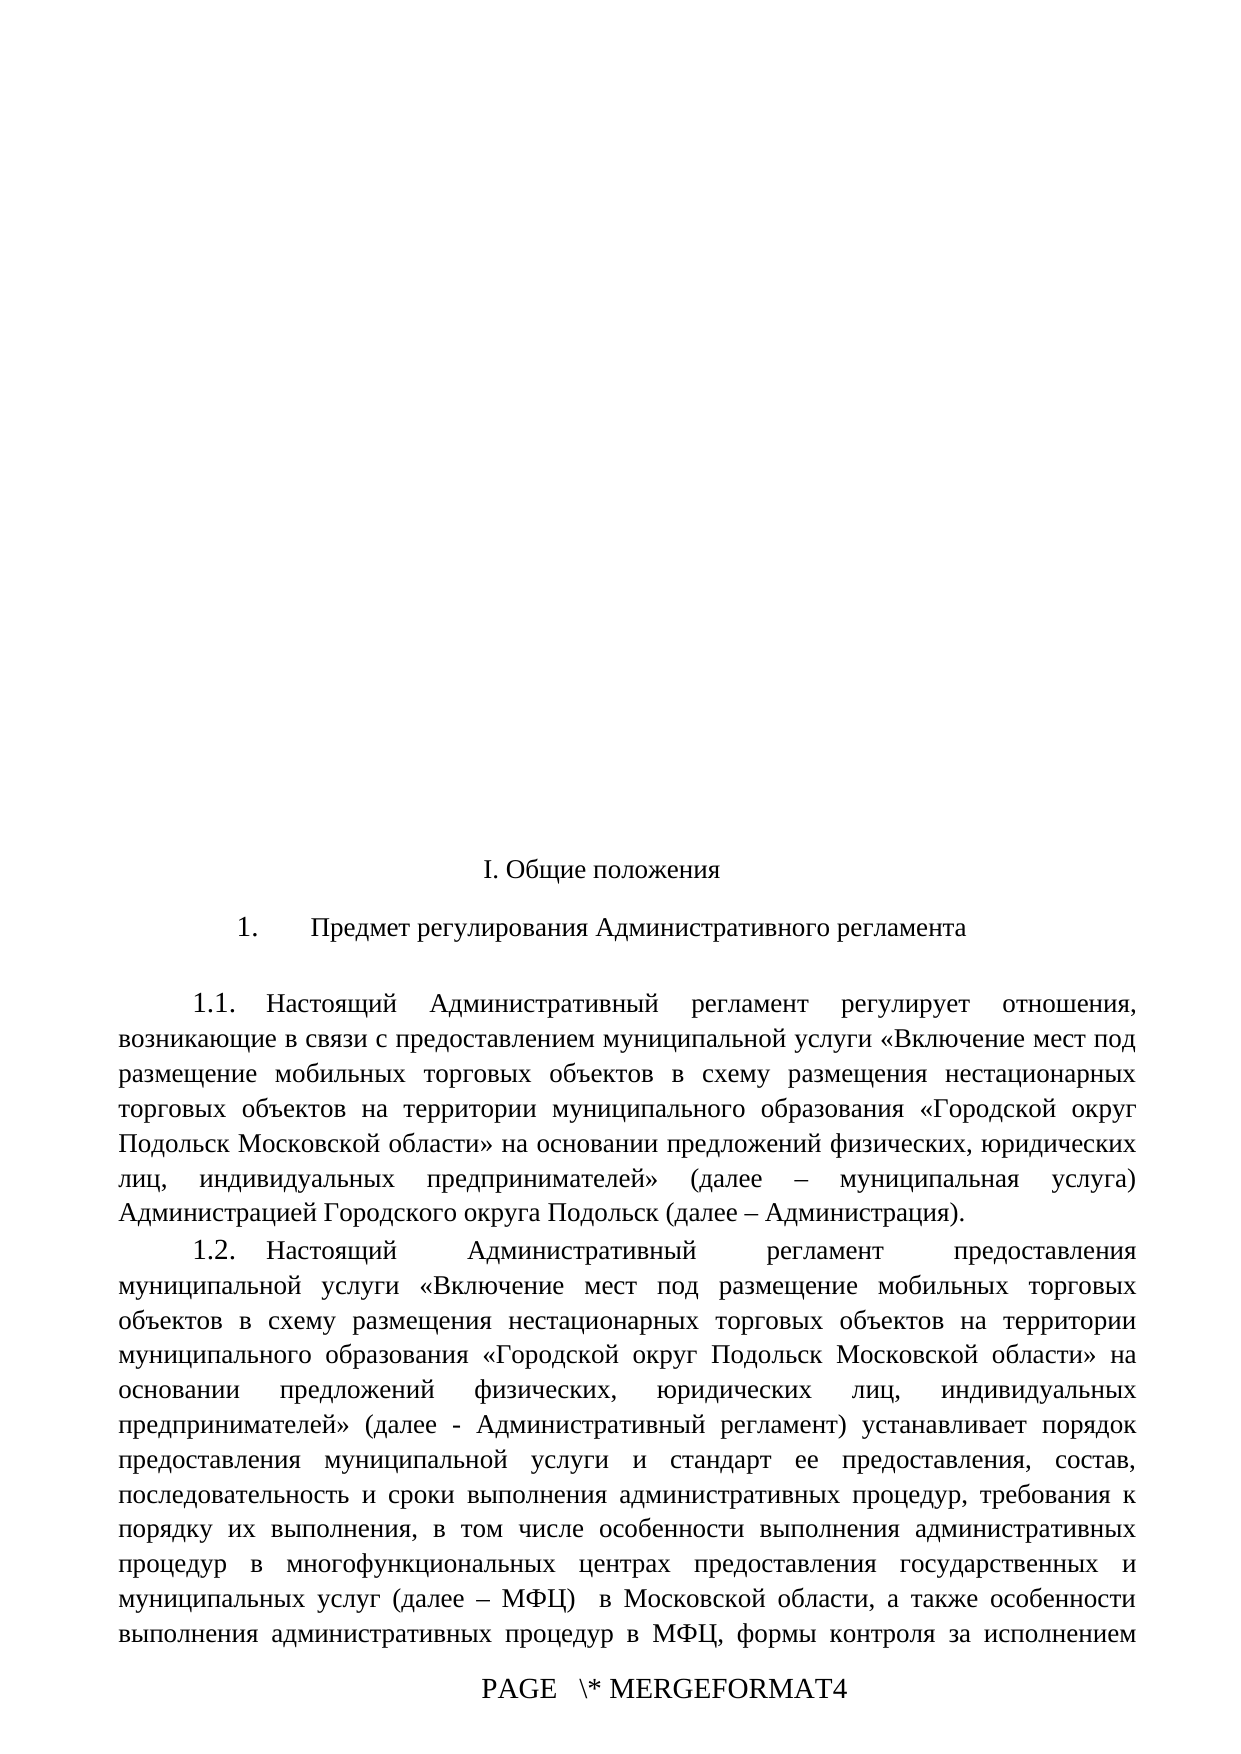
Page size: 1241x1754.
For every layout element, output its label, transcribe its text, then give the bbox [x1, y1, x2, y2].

list Настоящий Административный регламент регулирует отношения, возникающие в связи с предоставлением муниципальной услуги «Включение мест под размещение мобильных торговых объектов в схему размещения нестационарных торговых объектов на территории муниципального образования «Городской округ Подольск Московской области» на основании предложений физических, юридических лиц, индивидуальных предпринимателей» (далее – муниципальная услуга) Администрацией Городского округа Подольск (далее – Администрация). [118, 985, 1138, 1228]
text I. Общие положения [118, 853, 1011, 884]
list Предмет регулирования Административного регламента [118, 909, 1011, 943]
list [118, 1232, 1138, 1648]
